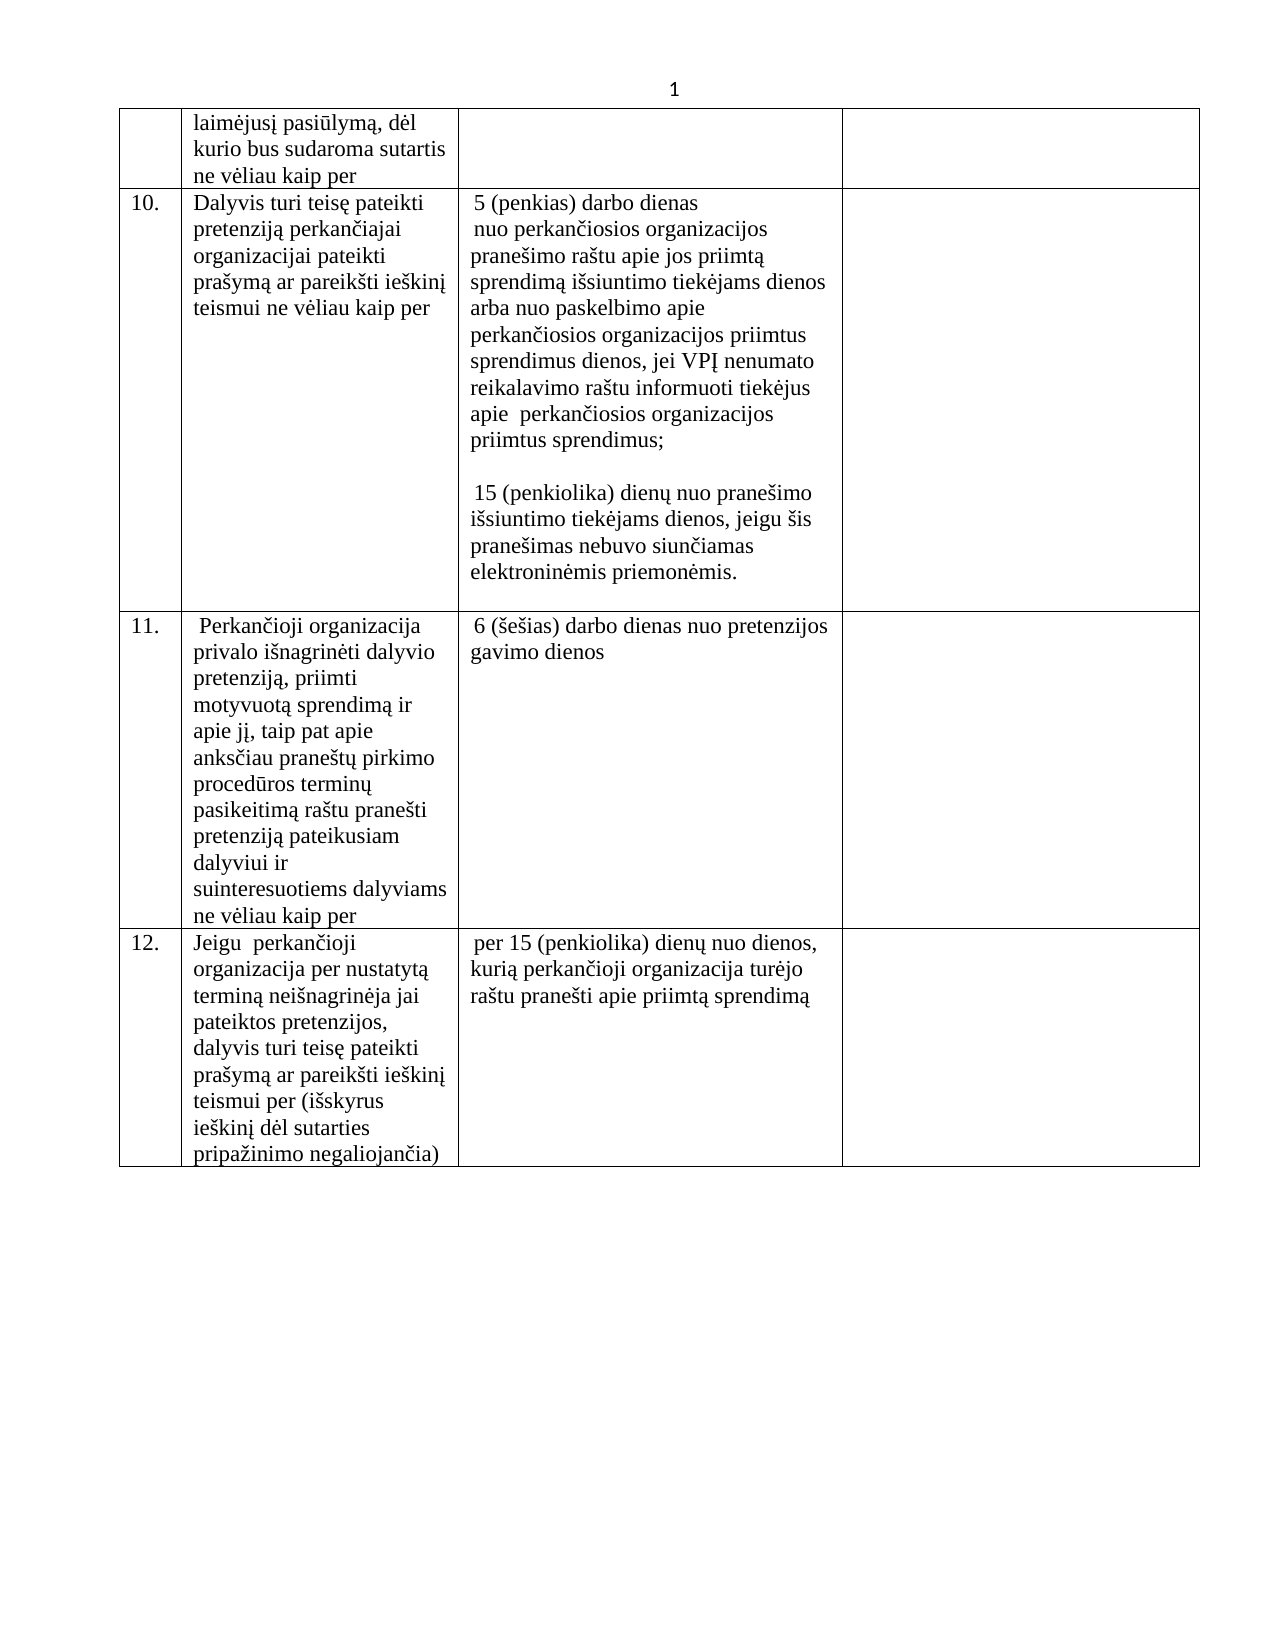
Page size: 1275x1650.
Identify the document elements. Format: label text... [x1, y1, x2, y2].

table_cell Perkančioji organizacija privalo išnagrinėti dalyvio pretenziją, priimti motyvuotą sprendimą ir apie jį, taip pat apie anksčiau praneštų pirkimo procedūros terminų pasikeitimą raštu pranešti pretenziją pateikusiam dalyviui ir suinteresuotiems dalyviams ne vėliau kaip per [182, 612, 458, 928]
table_cell [843, 612, 1199, 928]
table_cell [843, 109, 1199, 188]
table_cell 9. [120, 109, 181, 188]
table_cell per 15 (penkiolika) dienų nuo dienos, kurią perkančioji organizacija turėjo raštu pranešti apie priimtą sprendimą [459, 929, 842, 1166]
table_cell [459, 109, 842, 188]
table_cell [182, 109, 458, 188]
table_cell [843, 929, 1199, 1166]
table_cell 12. [120, 929, 181, 1166]
table_cell [843, 189, 1199, 611]
table_cell 10. [120, 189, 181, 611]
table_cell 11. [120, 612, 181, 928]
table_cell Dalyvis turi teisę pateikti pretenziją perkančiajai organizacijai pateikti prašymą ar pareikšti ieškinį teismui ne vėliau kaip per [182, 189, 458, 611]
table_cell 5 (penkias) darbo dienas nuo perkančiosios organizacijos pranešimo raštu apie jos priimtą sprendimą išsiuntimo tiekėjams dienos arba nuo paskelbimo apie perkančiosios organizacijos priimtus sprendimus dienos, jei VPĮ nenumato reikalavimo raštu informuoti tiekėjus apie perkančiosios organizacijos priimtus sprendimus; 15 (penkiolika) dienų nuo pranešimo išsiuntimo tiekėjams dienos, jeigu šis pranešimas nebuvo siunčiamas elektroninėmis priemonėmis. [459, 189, 842, 611]
table_cell Jeigu perkančioji organizacija per nustatytą terminą neišnagrinėja jai pateiktos pretenzijos, dalyvis turi teisę pateikti prašymą ar pareikšti ieškinį teismui per (išskyrus ieškinį dėl sutarties pripažinimo negaliojančia) [182, 929, 458, 1166]
table_cell 6 (šešias) darbo dienas nuo pretenzijos gavimo dienos [459, 612, 842, 928]
